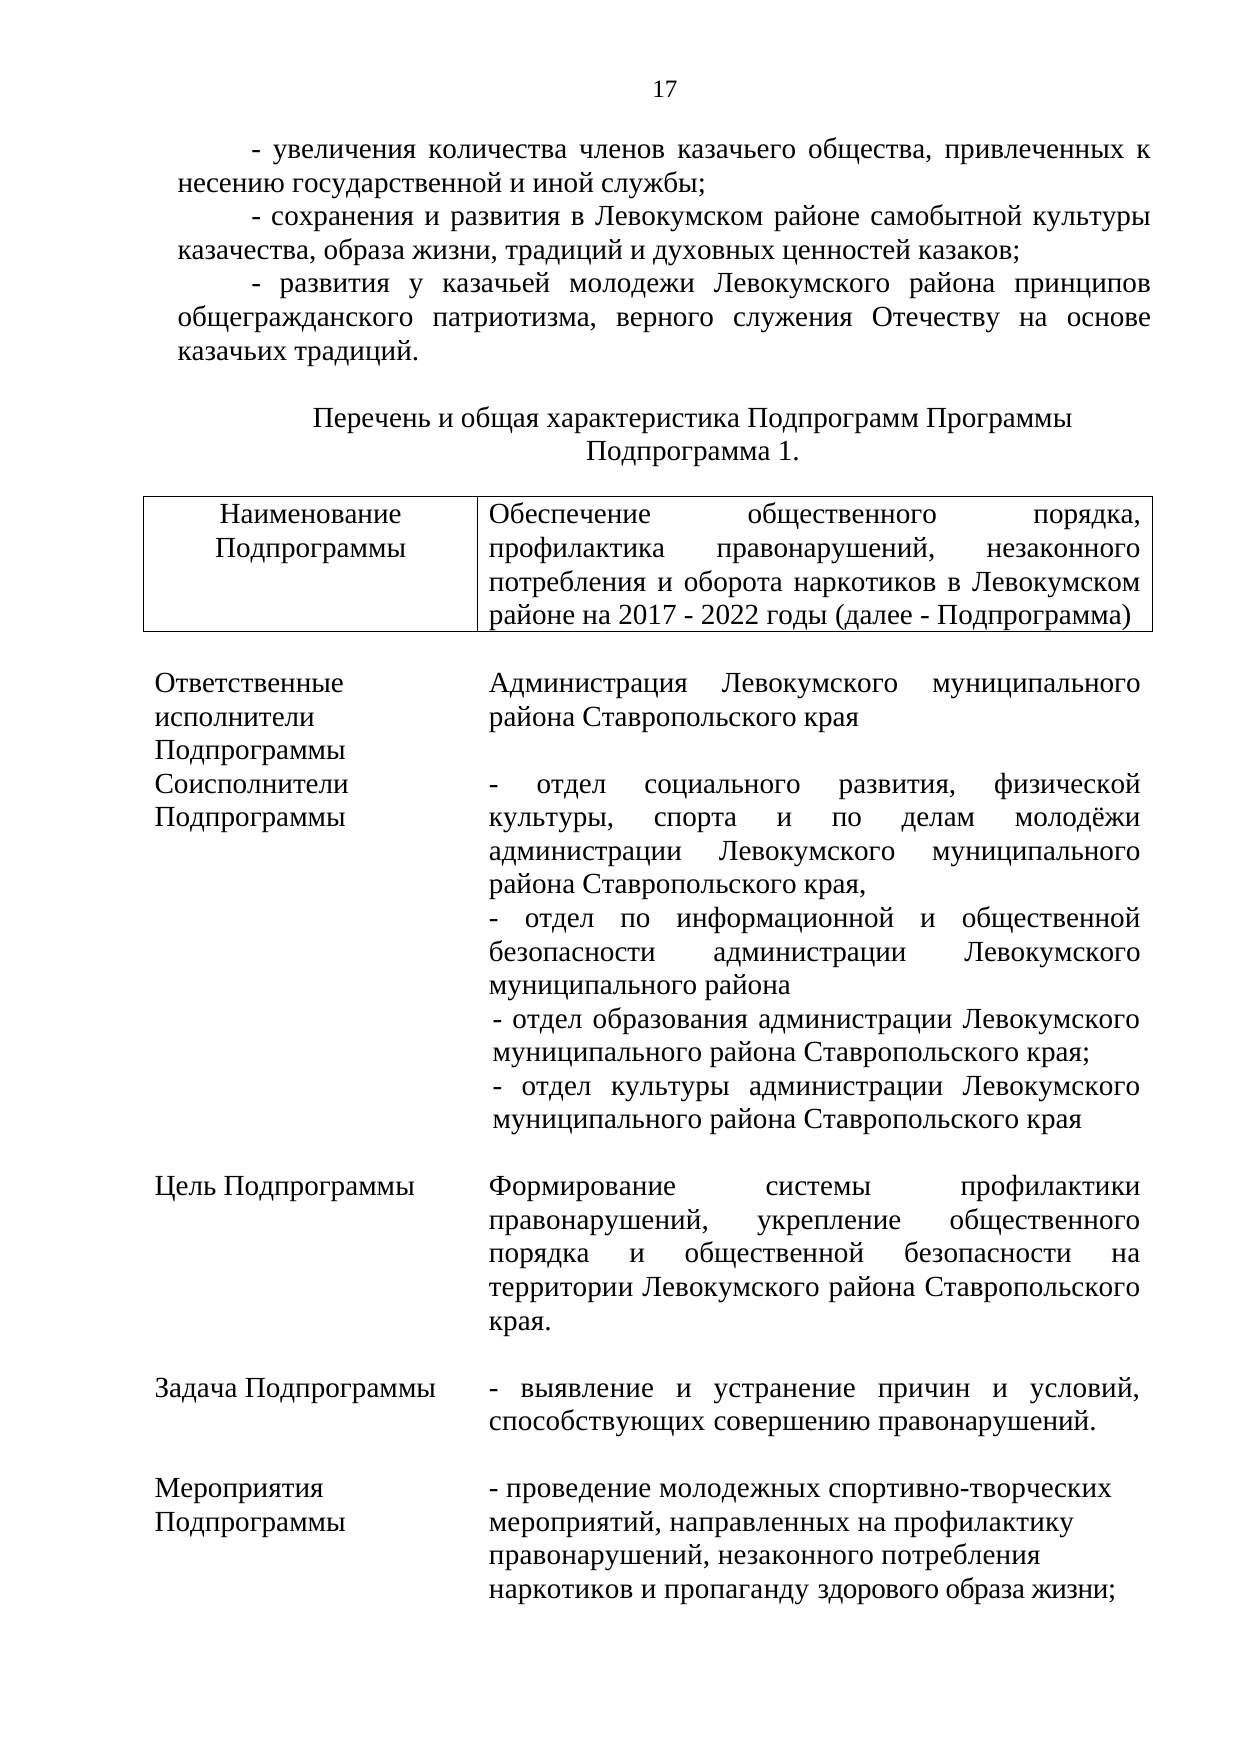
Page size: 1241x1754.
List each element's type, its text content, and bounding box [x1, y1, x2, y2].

text Подпрограмма 1. [177, 433, 1152, 467]
table_cell - выявление и устранение причин и условий, способствующих совершению правонарушений. [478, 1370, 1152, 1470]
table_cell - отдел социального развития, физической культуры, спорта и по делам молодёжи администрации Левокумского муниципального района Ставропольского края, - отдел по информационной и общественной безопасности администрации Левокумского муниципального района - отдел образования администрации Левокумского муниципального района Ставропольского края; - отдел культуры администрации Левокумского муниципального района Ставропольского края [478, 766, 1152, 1168]
text - сохранения и развития в Левокумском районе самобытной культуры казачества, образа жизни, традиций и духовных ценностей казаков; [177, 198, 1152, 266]
text Перечень и общая характеристика Подпрограмм Программы [177, 400, 1152, 433]
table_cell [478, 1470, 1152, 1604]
table_cell Ответственные исполнители Подпрограммы [143, 632, 477, 766]
table_cell Задача Подпрограммы [143, 1370, 477, 1470]
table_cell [143, 1470, 477, 1604]
table_cell Администрация Левокумского муниципального района Ставропольского края [478, 632, 1152, 766]
text - увеличения количества членов казачьего общества, привлеченных к несению государственной и иной службы; [177, 131, 1152, 198]
table_cell Формирование системы профилактики правонарушений, укрепление общественного порядка и общественной безопасности на территории Левокумского района Ставропольского края. [478, 1169, 1152, 1370]
table_cell Цель Подпрограммы [143, 1169, 477, 1370]
table_header Наименование Подпрограммы [144, 497, 477, 631]
table_cell Соисполнители Подпрограммы [143, 766, 477, 1168]
table_header Обеспечение общественного порядка, профилактика правонарушений, незаконного потребления и оборота наркотиков в Левокумском районе на 2017 - 2022 годы (далее - Подпрограмма) [478, 497, 1152, 631]
text - развития у казачьей молодежи Левокумского района принципов общегражданского патриотизма, верного служения Отечеству на основе казачьих традиций. [177, 266, 1152, 366]
